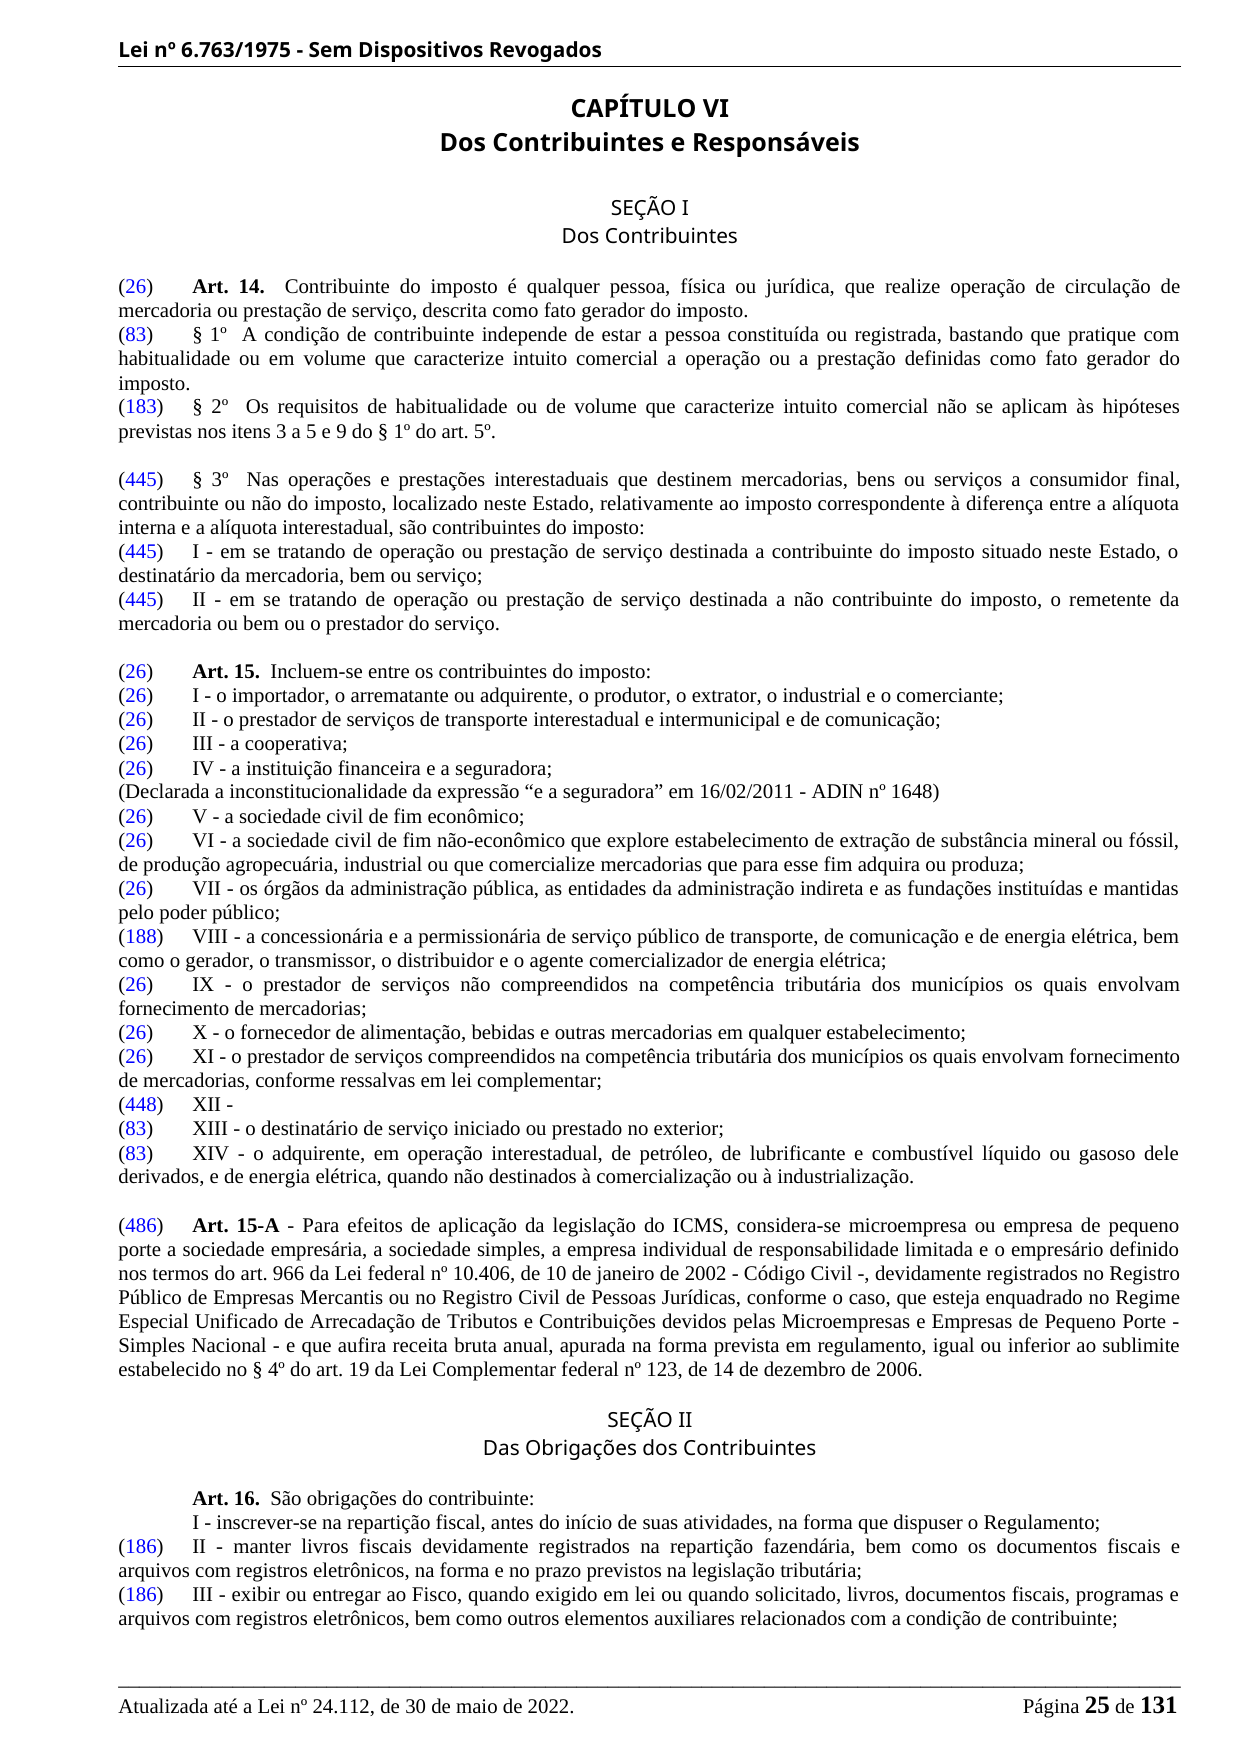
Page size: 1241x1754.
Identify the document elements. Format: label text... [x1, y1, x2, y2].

text (26) V - a sociedade civil de fim econômico; [118, 803, 1181, 828]
text (186) II - manter livros fiscais devidamente registrados na repartição fazendária, bem como os documentos fiscais e arquivos com registros eletrônicos, na forma e no prazo previstos na legislação tributária; [118, 1534, 1181, 1582]
text (83) XIII - o destinatário de serviço iniciado ou prestado no exterior; [118, 1116, 1181, 1140]
text (26) II - o prestador de serviços de transporte interestadual e intermunicipal e de comunicação; [118, 707, 1181, 731]
text (83) XIV - o adquirente, em operação interestadual, de petróleo, de lubrificante e combustível líquido ou gasoso dele derivados, e de energia elétrica, quando não destinados à comercialização ou à industrialização. [118, 1140, 1181, 1188]
text (186) III - exibir ou entregar ao Fisco, quando exigido em lei ou quando solicitado, livros, documentos fiscais, programas e arquivos com registros eletrônicos, bem como outros elementos auxiliares relacionados com a condição de contribuinte; [118, 1582, 1181, 1630]
text (Declarada a inconstitucionalidade da expressão “e a seguradora” em 16/02/2011 - ADIN nº 1648) [118, 779, 1181, 803]
text (445) I - em se tratando de operação ou prestação de serviço destinada a contribuinte do imposto situado neste Estado, o destinatário da mercadoria, bem ou serviço; [118, 539, 1181, 587]
text (448) XII - [118, 1092, 1181, 1116]
text CAPÍTULO VI [118, 91, 1181, 125]
text Art. 16. São obrigações do contribuinte: [118, 1486, 1181, 1510]
text (26) Art. 14. Contribuinte do imposto é qualquer pessoa, física ou jurídica, que realize operação de circulação de mercadoria ou prestação de serviço, descrita como fato gerador do imposto. [118, 274, 1181, 322]
text (26) Art. 15. Incluem-se entre os contribuintes do imposto: [118, 659, 1181, 683]
text (26) X - o fornecedor de alimentação, bebidas e outras mercadorias em qualquer estabelecimento; [118, 1020, 1181, 1044]
text Dos Contribuintes [118, 222, 1181, 250]
text SEÇÃO I [118, 193, 1181, 222]
text (83) § 1º A condição de contribuinte independe de estar a pessoa constituída ou registrada, bastando que pratique com habitualidade ou em volume que caracterize intuito comercial a operação ou a prestação definidas como fato gerador do imposto. [118, 322, 1181, 394]
text I - inscrever-se na repartição fiscal, antes do início de suas atividades, na forma que dispuser o Regulamento; [118, 1510, 1181, 1534]
text (26) XI - o prestador de serviços compreendidos na competência tributária dos municípios os quais envolvam fornecimento de mercadorias, conforme ressalvas em lei complementar; [118, 1044, 1181, 1092]
text (486) Art. 15-A - Para efeitos de aplicação da legislação do ICMS, considera-se microempresa ou empresa de pequeno porte a sociedade empresária, a sociedade simples, a empresa individual de responsabilidade limitada e o empresário definido nos termos do art. 966 da Lei federal nº 10.406, de 10 de janeiro de 2002 - Código Civil -, devidamente registrados no Registro Público de Empresas Mercantis ou no Registro Civil de Pessoas Jurídicas, conforme o caso, que esteja enquadrado no Regime Especial Unificado de Arrecadação de Tributos e Contribuições devidos pelas Microempresas e Empresas de Pequeno Porte - Simples Nacional - e que aufira receita bruta anual, apurada na forma prevista em regulamento, igual ou inferior ao sublimite estabelecido no § 4º do art. 19 da Lei Complementar federal nº 123, de 14 de dezembro de 2006. [118, 1213, 1181, 1381]
text (26) I - o importador, o arrematante ou adquirente, o produtor, o extrator, o industrial e o comerciante; [118, 683, 1181, 707]
text (183) § 2º Os requisitos de habitualidade ou de volume que caracterize intuito comercial não se aplicam às hipóteses previstas nos itens 5 e 9 do § 1º do art. 5º. [118, 394, 1181, 443]
text (26) IV - a instituição financeira e a seguradora; [118, 755, 1181, 779]
text (188) VIII - a concessionária e a permissionária de serviço público de transporte, de comunicação e de energia elétrica, bem como o gerador, o transmissor, o distribuidor e o agente comercializador de energia elétrica; [118, 924, 1181, 972]
text (26) VI - a sociedade civil de fim não-econômico que explore estabelecimento de extração de substância mineral ou fóssil, de produção agropecuária, industrial ou que comercialize mercadorias que para esse fim adquira ou produza; [118, 828, 1181, 876]
text (26) VII - os órgãos da administração pública, as entidades da administração indireta e as fundações instituídas e mantidas pelo poder público; [118, 876, 1181, 924]
text (445) § 3º Nas operações e prestações interestaduais que destinem mercadorias, bens ou serviços a consumidor final, contribuinte ou não do imposto, localizado neste Estado, relativamente ao imposto correspondente à diferença entre a alíquota interna e a alíquota interestadual, são contribuintes do imposto: [118, 467, 1181, 539]
text (26) IX - o prestador de serviços não compreendidos na competência tributária dos municípios os quais envolvam fornecimento de mercadorias; [118, 972, 1181, 1020]
text (445) II - em se tratando de operação ou prestação de serviço destinada a não contribuinte do imposto, o remetente da mercadoria ou bem ou o prestador do serviço. [118, 587, 1181, 635]
text SEÇÃO II [118, 1405, 1181, 1433]
text Das Obrigações dos Contribuintes [118, 1433, 1181, 1462]
text (26) III - a cooperativa; [118, 731, 1181, 755]
text Dos Contribuintes e Responsáveis [118, 125, 1181, 159]
